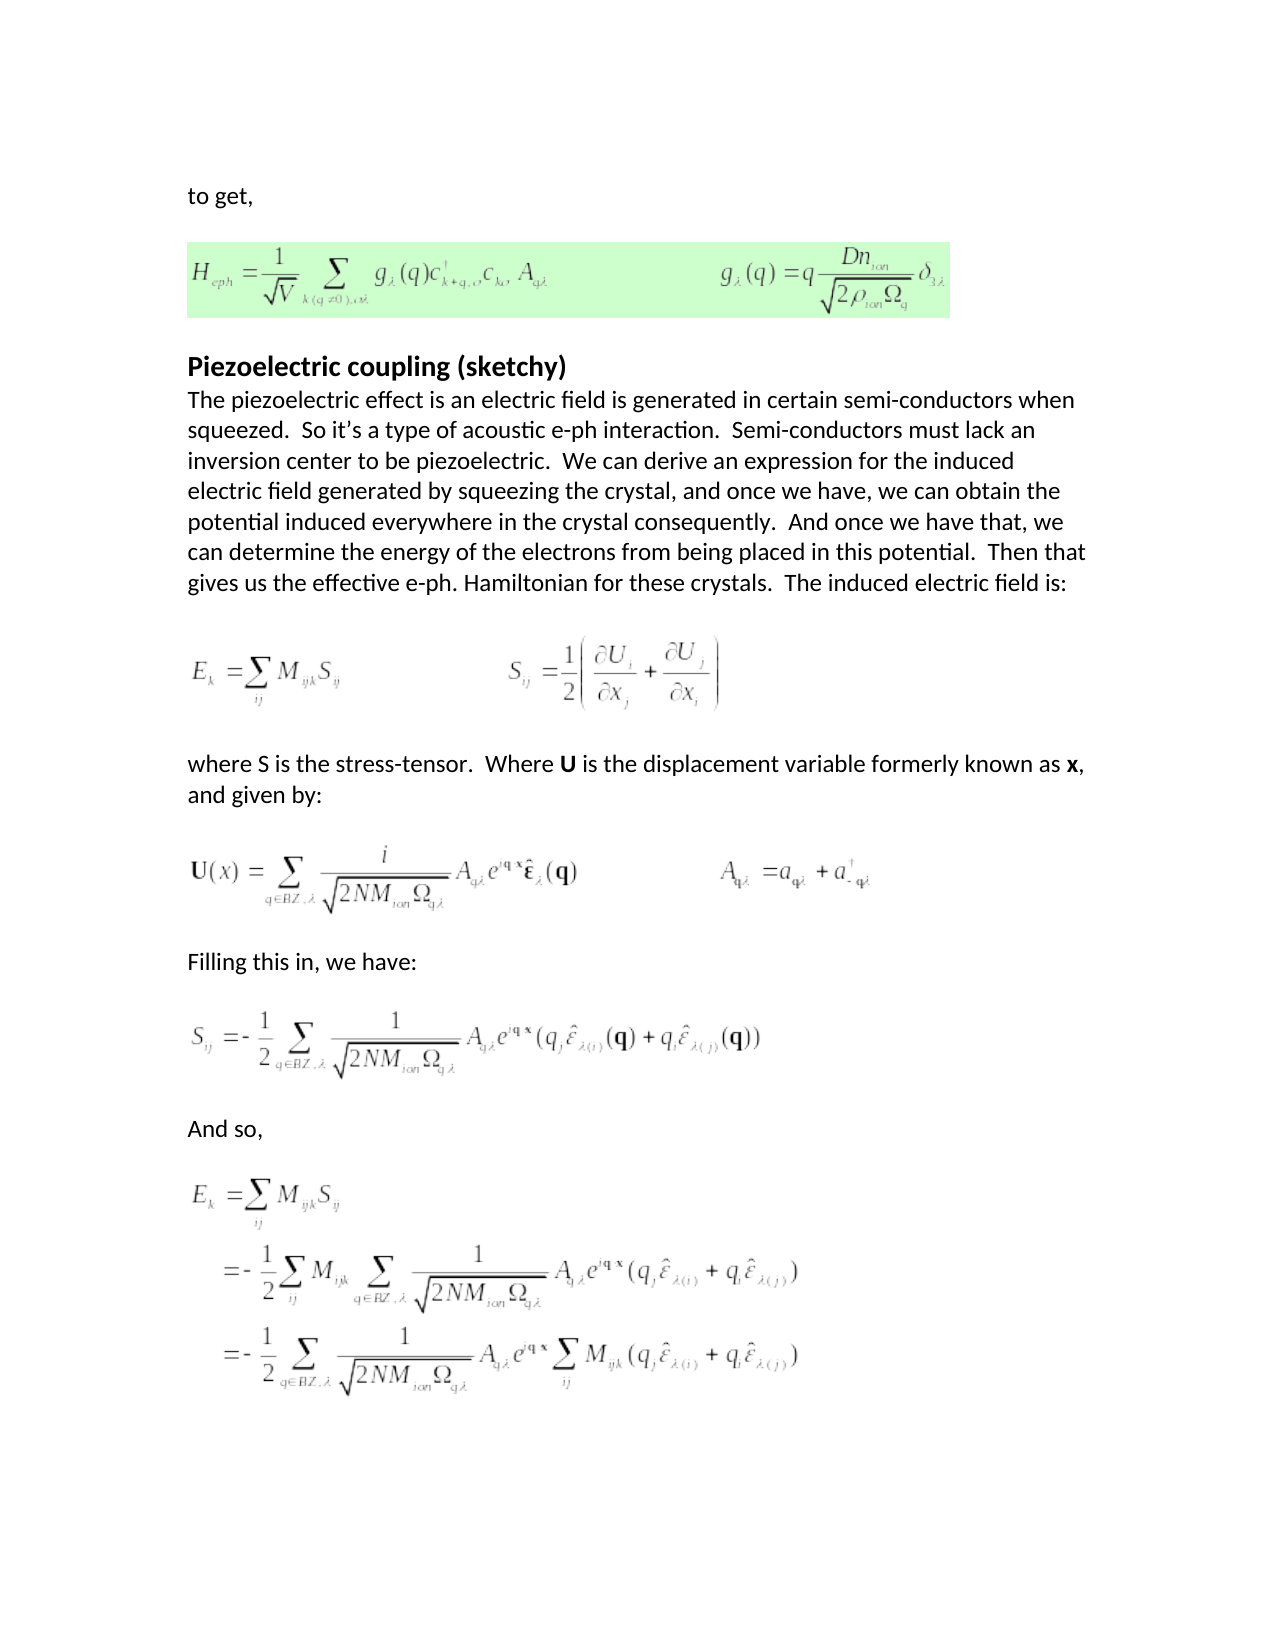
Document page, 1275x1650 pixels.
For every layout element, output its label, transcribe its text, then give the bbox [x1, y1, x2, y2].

text where S is the stress-tensor. Where U is the displacement variable formerly known as x, and given by: [187, 748, 1087, 809]
text Piezoelectric coupling (sketchy) [187, 348, 1087, 384]
text And so, [187, 1113, 1087, 1143]
text to get, [187, 181, 1087, 211]
text Filling this in, we have: [187, 946, 1087, 976]
text The piezoelectric effect is an electric field is generated in certain semi-conductors when squeezed. So it’s a type of acoustic e-ph interaction. Semi-conductors must lack an inversion center to be piezoelectric. We can derive an expression for the induced electric field generated by squeezing the crystal, and once we have, we can obtain the potential induced everywhere in the crystal consequently. And once we have that, we can determine the energy of the electrons from being placed in this potential. Then that gives us the effective e-ph. Hamiltonian for these crystals. The induced electric field is: [187, 384, 1087, 597]
